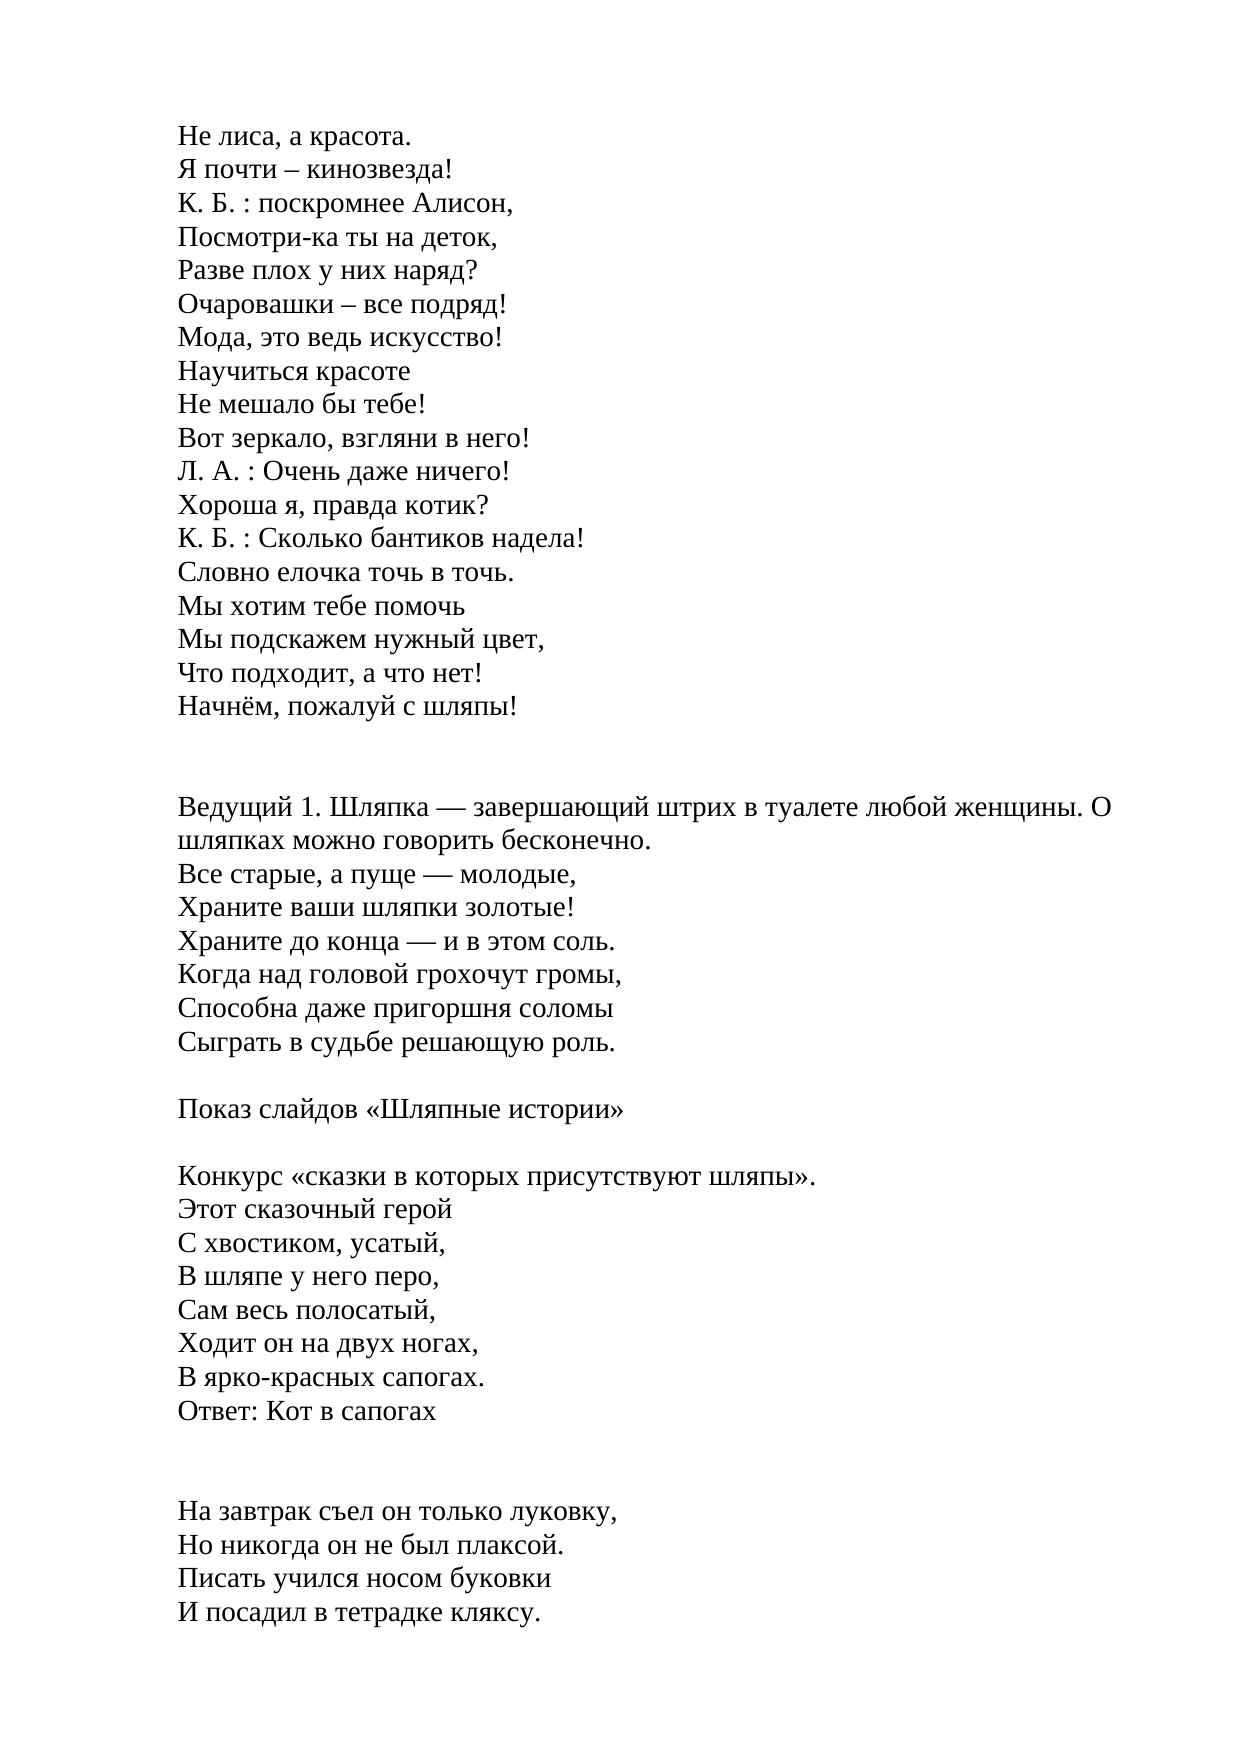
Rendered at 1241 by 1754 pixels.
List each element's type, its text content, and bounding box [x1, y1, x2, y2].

text Не мешало бы тебе! [177, 386, 1152, 420]
text Не лиса, а красота. [177, 118, 1152, 152]
text Мы хотим тебе помочь [177, 588, 1152, 621]
text Ведущий 1. Шляпка — завершающий штрих в туалете любой женщины. О шляпках можно говорить бесконечно. Все старые, а пуще — молодые, Храните ваши шляпки золотые! Храните до конца — и в этом соль. Когда над головой грохочут громы, Способна даже пригоршня соломы Сыграть в судьбе решающую роль. [177, 789, 1152, 1057]
text К. Б. : Сколько бантиков надела! [177, 521, 1152, 554]
text На завтрак съел он только луковку, [177, 1493, 1152, 1527]
text Что подходит, а что нет! [177, 655, 1152, 688]
text С хвостиком, усатый, [177, 1225, 1152, 1258]
text Начнём, пожалуй с шляпы! [177, 688, 1152, 722]
text Мода, это ведь искусство! [177, 319, 1152, 353]
text В шляпе у него перо, [177, 1258, 1152, 1292]
text Словно елочка точь в точь. [177, 554, 1152, 588]
text Ходит он на двух ногах, [177, 1326, 1152, 1359]
text Но никогда он не был плаксой. [177, 1527, 1152, 1560]
text Конкурс «сказки в которых присутствуют шляпы». Этот сказочный герой [177, 1124, 1152, 1225]
text В ярко-красных сапогах. [177, 1359, 1152, 1393]
text Вот зеркало, взгляни в него! [177, 420, 1152, 453]
text Сам весь полосатый, [177, 1292, 1152, 1326]
text Писать учился носом буковки [177, 1560, 1152, 1594]
text К. Б. : поскромнее Алисон, [177, 185, 1152, 219]
text Хороша я, правда котик? [177, 487, 1152, 521]
text Разве плох у них наряд? [177, 252, 1152, 286]
text Научиться красоте [177, 353, 1152, 386]
text И посадил в тетрадке кляксу. [177, 1594, 1152, 1627]
text Я почти – кинозвезда! [177, 152, 1152, 185]
text Очаровашки – все подряд! [177, 286, 1152, 319]
text Мы подскажем нужный цвет, [177, 621, 1152, 655]
text Показ слайдов «Шляпные истории» [177, 1091, 1152, 1124]
text Посмотри-ка ты на деток, [177, 219, 1152, 252]
text Ответ: Кот в сапогах [177, 1393, 1152, 1426]
text Л. А. : Очень даже ничего! [177, 453, 1152, 487]
